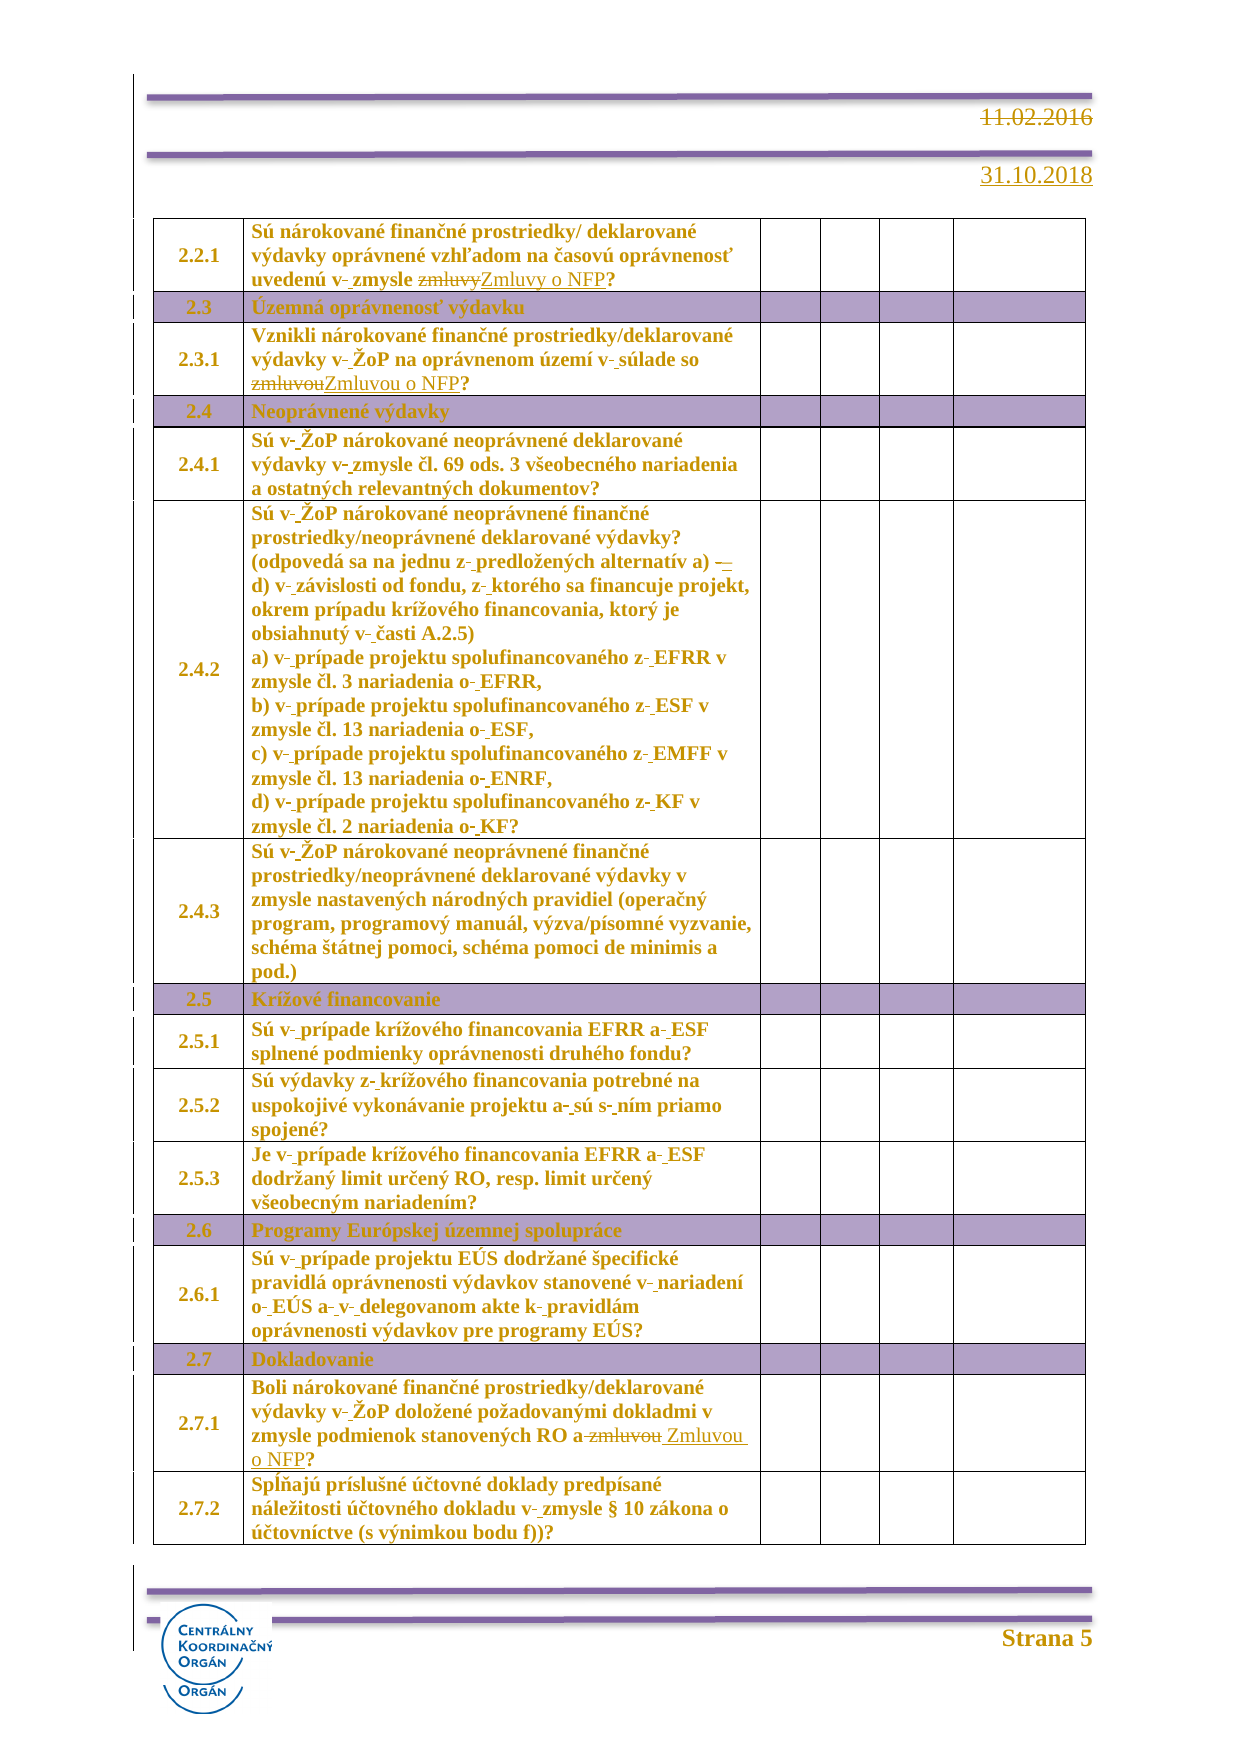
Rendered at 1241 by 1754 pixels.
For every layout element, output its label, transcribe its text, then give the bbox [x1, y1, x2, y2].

table_cell 2.7 [154, 1344, 243, 1374]
table_cell [954, 396, 1085, 426]
picture [159, 1602, 272, 1713]
table_cell [761, 1015, 820, 1067]
table_cell [880, 1215, 953, 1245]
table_cell [821, 984, 879, 1014]
table_cell [880, 1015, 953, 1067]
table_cell [954, 984, 1085, 1014]
table_cell [880, 396, 953, 426]
table_cell [954, 428, 1085, 500]
table_cell [821, 1015, 879, 1067]
table_cell [821, 292, 879, 322]
table_cell [954, 1246, 1085, 1342]
table_cell [821, 1246, 879, 1342]
table_cell [761, 1375, 820, 1471]
table_cell [954, 1472, 1085, 1544]
table_cell [954, 1142, 1085, 1214]
table_cell [821, 323, 879, 395]
table_cell Vznikli nárokované finančné prostriedky/deklarované výdavky vŽoP na oprávnenom území vsúlade so ? [244, 323, 760, 395]
table_cell [880, 1344, 953, 1374]
table_cell [880, 219, 953, 291]
table_cell [880, 1472, 953, 1544]
table_cell [821, 839, 879, 983]
table_cell Dokladovanie [244, 1344, 760, 1374]
table_cell [821, 501, 879, 838]
table_cell 2.4.1 [154, 428, 243, 500]
table_cell [954, 1015, 1085, 1067]
table_cell [954, 292, 1085, 322]
table_cell 2.5 [154, 984, 243, 1014]
table_cell [821, 1375, 879, 1471]
table_cell [761, 292, 820, 322]
table_cell [954, 1375, 1085, 1471]
table_cell 2.4 [154, 396, 243, 426]
table_cell [954, 1069, 1085, 1141]
table_cell [954, 219, 1085, 291]
table_cell 2.5.3 [154, 1142, 243, 1214]
table_cell [761, 1069, 820, 1141]
table_cell [761, 396, 820, 426]
table_cell [880, 501, 953, 838]
table_cell [880, 1069, 953, 1141]
table_cell 2.4.3 [154, 839, 243, 983]
table_cell 2.6.1 [154, 1246, 243, 1342]
table_cell [761, 984, 820, 1014]
table_cell [880, 292, 953, 322]
table_cell [821, 1069, 879, 1141]
table_cell [761, 323, 820, 395]
table_cell [761, 1215, 820, 1245]
table_cell Krížové financovanie [244, 984, 760, 1014]
table_cell Sú vŽoP nárokované neoprávnené deklarované výdavky vzmysle čl. 69 ods. 3 všeobecného nariadenia a ostatných relevantných dokumentov? [244, 428, 760, 500]
table_cell Je vprípade krížového financovania EFRR aESF dodržaný limit určený RO, resp. limit určený všeobecným nariadením? [244, 1142, 760, 1214]
table_cell [954, 1215, 1085, 1245]
table_cell Sú výdavky zkrížového financovania potrebné na uspokojivé vykonávanie projektu asú sním priamo spojené? [244, 1069, 760, 1141]
table_cell [880, 1375, 953, 1471]
table_cell Boli nárokované finančné prostriedky/deklarované výdavky vŽoP doložené požadovanými dokladmi vzmysle podmienok stanovených RO a? [244, 1375, 760, 1471]
table_cell [954, 323, 1085, 395]
table_cell [880, 323, 953, 395]
table_cell Spĺňajú príslušné účtovné doklady predpísané náležitosti účtovného dokladu vzmysle § 10 zákona oúčtovníctve (s výnimkou bodu f))? [244, 1472, 760, 1544]
table_cell [880, 428, 953, 500]
table_cell 2.3 [154, 292, 243, 322]
table_cell [880, 1246, 953, 1342]
table_cell [761, 1344, 820, 1374]
table_cell Neoprávnené výdavky [244, 396, 760, 426]
table_cell Sú nárokované finančné prostriedky/ deklarované výdavky oprávnené vzhľadom na časovú oprávnenosť uvedenú vzmysle ? [244, 219, 760, 291]
table_cell 2.4.2 [154, 501, 243, 838]
table_cell [761, 839, 820, 983]
table_cell 2.3.1 [154, 323, 243, 395]
table_cell Sú vprípade projektu EÚS dodržané špecifické pravidlá oprávnenosti výdavkov stanovené vnariadení oEÚS avdelegovanom akte kpravidlám oprávnenosti výdavkov pre programy EÚS? [244, 1246, 760, 1342]
table_cell [954, 1344, 1085, 1374]
table_cell Sú vprípade krížového financovania EFRR aESF splnené podmienky oprávnenosti druhého fondu? [244, 1015, 760, 1067]
table_cell [880, 839, 953, 983]
table_cell 2.5.1 [154, 1015, 243, 1067]
table_cell [761, 1246, 820, 1342]
table_cell 2.7.2 [154, 1472, 243, 1544]
table_cell [821, 1142, 879, 1214]
table_cell [880, 1142, 953, 1214]
table_cell Územná oprávnenosť výdavku [244, 292, 760, 322]
table_cell [821, 219, 879, 291]
table_cell Sú vŽoP nárokované neoprávnené finančné prostriedky/neoprávnené deklarované výdavky vzmysle nastavených národných pravidiel (operačný program, programový manuál, výzva/písomné vyzvanie, schéma štátnej pomoci, schéma pomoci de minimis apod.) [244, 839, 760, 983]
table_cell [761, 1472, 820, 1544]
table_cell 2.2.1 [154, 219, 243, 291]
table_cell [821, 1215, 879, 1245]
table_cell 2.5.2 [154, 1069, 243, 1141]
table_cell [761, 428, 820, 500]
table_cell [880, 984, 953, 1014]
table_cell [821, 1344, 879, 1374]
table_cell [761, 219, 820, 291]
table_cell [761, 1142, 820, 1214]
table_cell 2.6 [154, 1215, 243, 1245]
table_cell 2.7.1 [154, 1375, 243, 1471]
table_cell [761, 501, 820, 838]
table_cell [954, 501, 1085, 838]
table_cell [821, 1472, 879, 1544]
table_cell Programy Európskej územnej spolupráce [244, 1215, 760, 1245]
table_cell [821, 428, 879, 500]
table_cell Sú vŽoP nárokované neoprávnené finančné prostriedky/neoprávnené deklarované výdavky? (odpovedá sa na jednu zpredložených alternatív a) d) vzávislosti od fondu, zktorého sa financuje projekt, okrem prípadu krížového financovania, ktorý je obsiahnutý včasti A.2.5) a) vprípade projektu spolufinancovaného zEFRR vzmysle čl. 3 nariadenia oEFRR, b) vprípade projektu spolufinancovaného zESF vzmysle čl. 13 nariadenia oESF, c) vprípade projektu spolufinancovaného zEMFF vzmysle čl. 13 nariadenia oENRF, d) vprípade projektu spolufinancovaného zKF vzmysle čl. 2 nariadenia oKF? [244, 501, 760, 838]
table_cell [954, 839, 1085, 983]
table_cell [821, 396, 879, 426]
